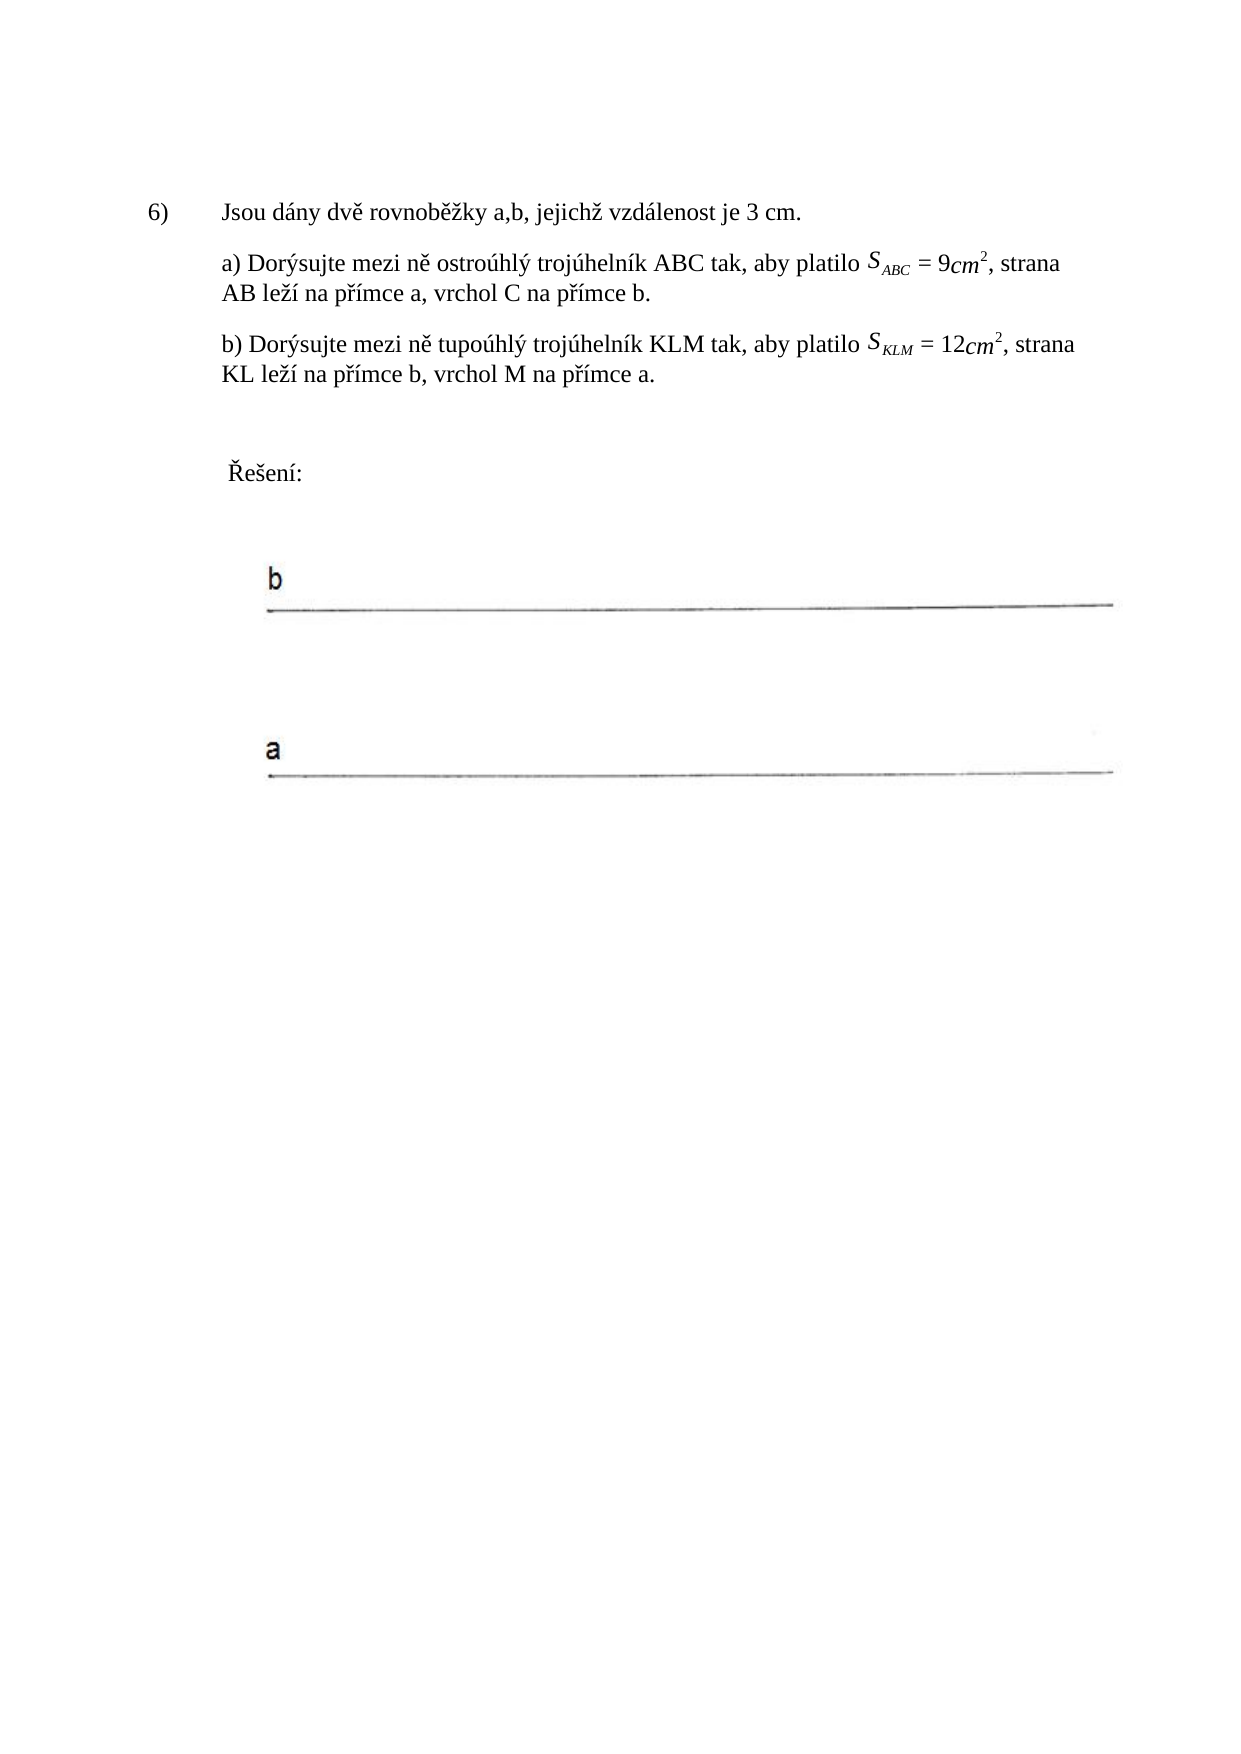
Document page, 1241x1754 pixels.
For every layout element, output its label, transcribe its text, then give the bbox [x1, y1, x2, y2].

text b) Dorýsujte mezi ně tupoúhlý trojúhelník KLM tak, aby platilo = 12, strana KL leží na přímce b, vrchol M na přímce a. [221, 328, 1092, 388]
text a) Dorýsujte mezi ně ostroúhlý trojúhelník ABC tak, aby platilo = 9, strana AB leží na přímce a, vrchol C na přímce b. [221, 247, 1092, 307]
text Řešení: [148, 458, 1092, 487]
text 6) Jsou dány dvě rovnoběžky a,b, jejichž vzdálenost je 3 cm. [148, 197, 1092, 226]
picture [221, 512, 1167, 870]
